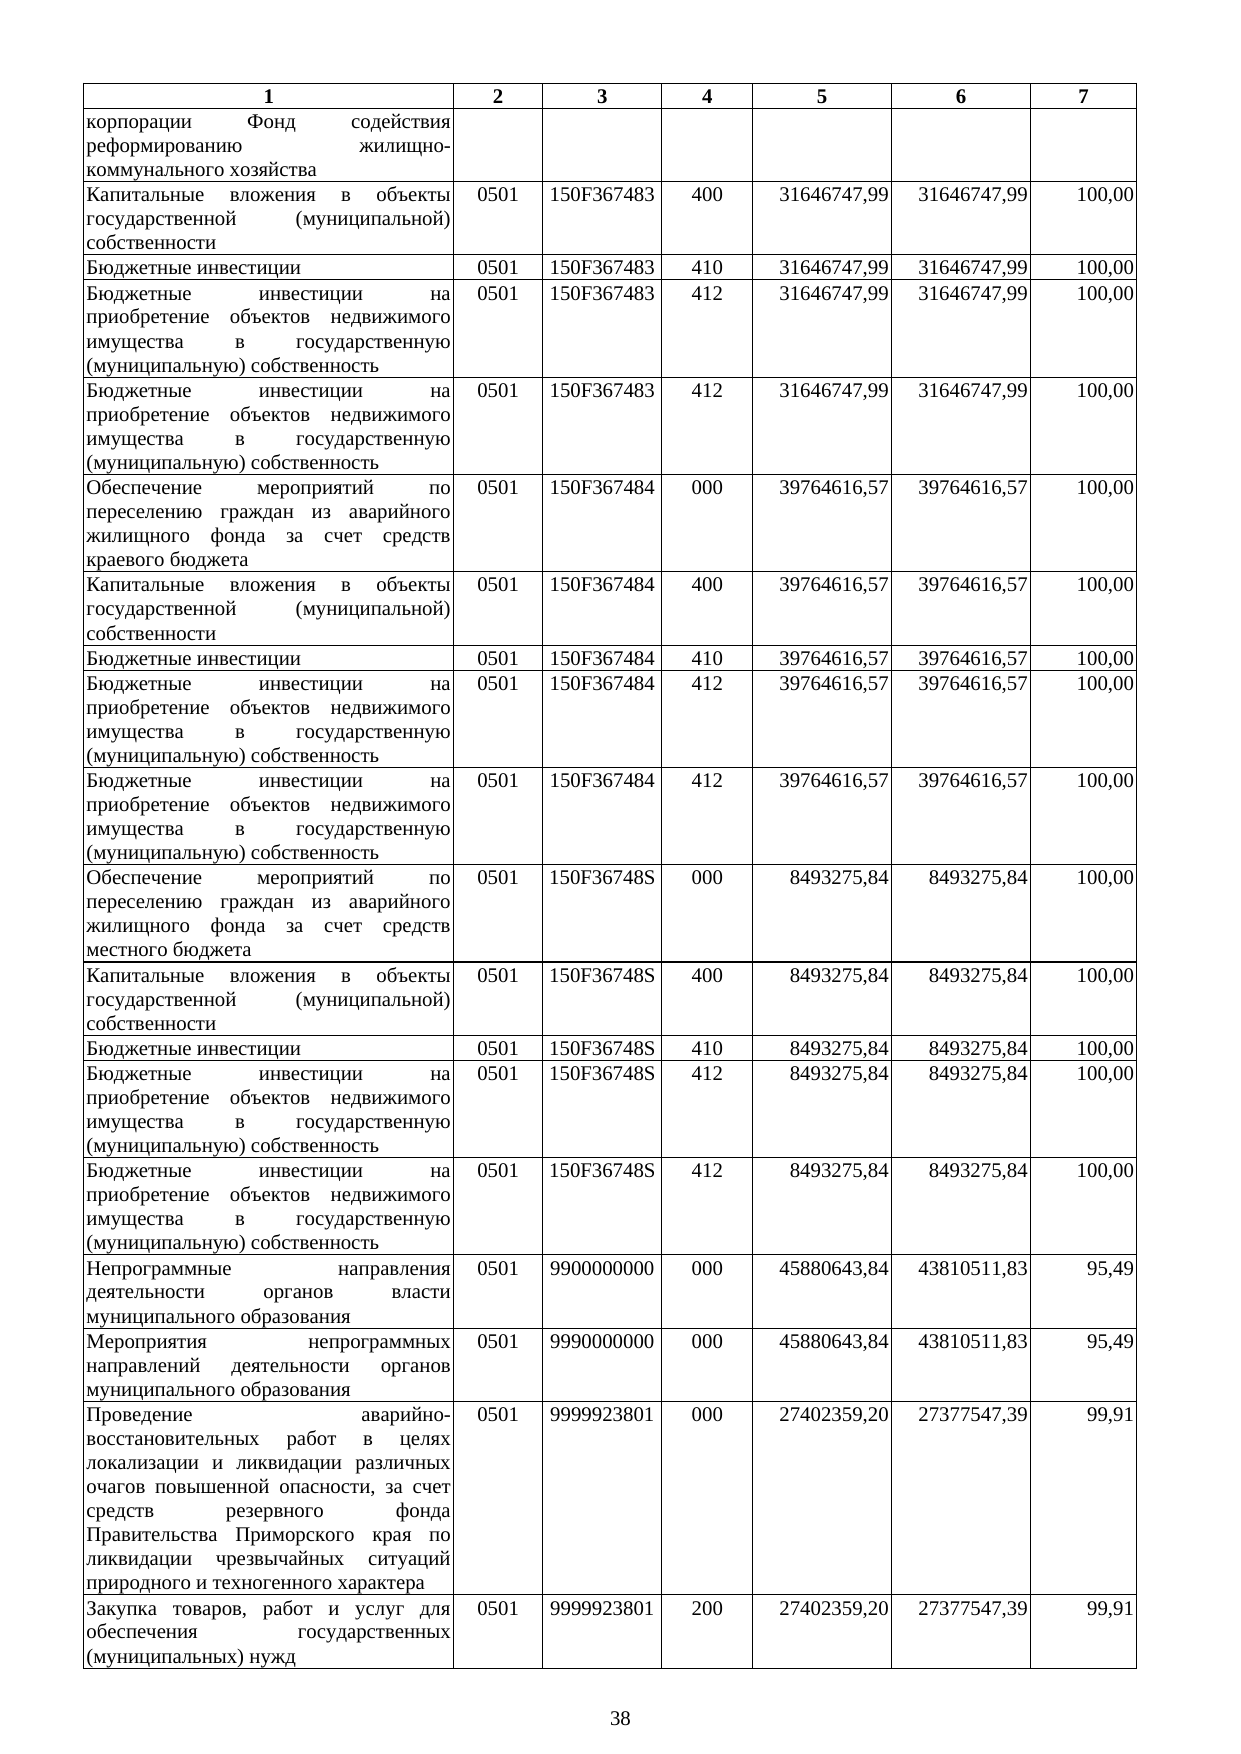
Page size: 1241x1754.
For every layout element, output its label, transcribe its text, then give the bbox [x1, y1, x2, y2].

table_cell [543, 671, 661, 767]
table_header 1 [84, 84, 453, 108]
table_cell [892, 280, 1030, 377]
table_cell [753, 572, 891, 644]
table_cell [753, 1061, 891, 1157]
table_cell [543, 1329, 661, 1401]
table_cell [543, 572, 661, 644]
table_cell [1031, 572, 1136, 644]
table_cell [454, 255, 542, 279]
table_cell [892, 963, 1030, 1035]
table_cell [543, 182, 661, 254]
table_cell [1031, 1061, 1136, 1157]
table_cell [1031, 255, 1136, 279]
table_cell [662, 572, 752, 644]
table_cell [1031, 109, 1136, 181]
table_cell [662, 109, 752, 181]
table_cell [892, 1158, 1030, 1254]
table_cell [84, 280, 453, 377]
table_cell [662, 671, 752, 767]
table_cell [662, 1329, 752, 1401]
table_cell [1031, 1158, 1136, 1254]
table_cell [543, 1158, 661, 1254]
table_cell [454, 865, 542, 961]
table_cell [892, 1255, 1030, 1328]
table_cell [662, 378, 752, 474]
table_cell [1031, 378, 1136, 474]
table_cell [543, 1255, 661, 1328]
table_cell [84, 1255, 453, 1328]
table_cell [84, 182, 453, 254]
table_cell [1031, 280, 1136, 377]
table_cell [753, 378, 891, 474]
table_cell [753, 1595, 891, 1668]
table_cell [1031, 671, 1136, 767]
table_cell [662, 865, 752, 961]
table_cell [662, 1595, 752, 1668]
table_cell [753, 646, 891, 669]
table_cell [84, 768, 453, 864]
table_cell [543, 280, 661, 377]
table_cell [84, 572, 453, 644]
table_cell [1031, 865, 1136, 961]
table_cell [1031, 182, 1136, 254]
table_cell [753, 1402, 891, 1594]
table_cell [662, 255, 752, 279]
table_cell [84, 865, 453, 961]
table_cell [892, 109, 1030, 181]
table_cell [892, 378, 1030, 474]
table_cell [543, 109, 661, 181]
table_header 7 [1031, 84, 1136, 108]
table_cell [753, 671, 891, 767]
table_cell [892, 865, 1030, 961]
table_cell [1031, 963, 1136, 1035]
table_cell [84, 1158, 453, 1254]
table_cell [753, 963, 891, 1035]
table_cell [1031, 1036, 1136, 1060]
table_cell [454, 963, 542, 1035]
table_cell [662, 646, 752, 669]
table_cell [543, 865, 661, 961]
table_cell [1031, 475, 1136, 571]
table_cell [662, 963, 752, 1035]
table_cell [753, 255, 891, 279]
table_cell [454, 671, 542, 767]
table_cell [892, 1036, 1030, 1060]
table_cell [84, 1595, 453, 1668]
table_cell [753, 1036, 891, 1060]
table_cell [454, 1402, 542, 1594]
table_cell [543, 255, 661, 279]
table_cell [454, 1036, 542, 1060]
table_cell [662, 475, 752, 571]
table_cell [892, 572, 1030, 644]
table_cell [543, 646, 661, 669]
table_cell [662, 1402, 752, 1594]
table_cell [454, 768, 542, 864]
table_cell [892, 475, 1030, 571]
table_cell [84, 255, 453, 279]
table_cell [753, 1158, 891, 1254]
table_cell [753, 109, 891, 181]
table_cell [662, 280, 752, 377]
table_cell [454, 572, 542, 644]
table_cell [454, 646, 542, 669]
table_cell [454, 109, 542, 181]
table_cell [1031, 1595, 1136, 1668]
table_header 3 [543, 84, 661, 108]
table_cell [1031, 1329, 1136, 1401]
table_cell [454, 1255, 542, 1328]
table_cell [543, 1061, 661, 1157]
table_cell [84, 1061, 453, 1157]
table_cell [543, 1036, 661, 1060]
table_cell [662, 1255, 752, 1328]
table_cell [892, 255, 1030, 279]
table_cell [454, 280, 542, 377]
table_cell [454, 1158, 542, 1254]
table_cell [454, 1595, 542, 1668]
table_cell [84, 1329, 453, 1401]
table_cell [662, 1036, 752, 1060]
table_header 6 [892, 84, 1030, 108]
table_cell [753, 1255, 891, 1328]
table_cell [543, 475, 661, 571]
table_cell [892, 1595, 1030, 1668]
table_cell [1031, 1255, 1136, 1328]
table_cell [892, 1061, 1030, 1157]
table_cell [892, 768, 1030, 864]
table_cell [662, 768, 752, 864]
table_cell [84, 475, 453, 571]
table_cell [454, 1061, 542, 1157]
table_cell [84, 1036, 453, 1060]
table_header 4 [662, 84, 752, 108]
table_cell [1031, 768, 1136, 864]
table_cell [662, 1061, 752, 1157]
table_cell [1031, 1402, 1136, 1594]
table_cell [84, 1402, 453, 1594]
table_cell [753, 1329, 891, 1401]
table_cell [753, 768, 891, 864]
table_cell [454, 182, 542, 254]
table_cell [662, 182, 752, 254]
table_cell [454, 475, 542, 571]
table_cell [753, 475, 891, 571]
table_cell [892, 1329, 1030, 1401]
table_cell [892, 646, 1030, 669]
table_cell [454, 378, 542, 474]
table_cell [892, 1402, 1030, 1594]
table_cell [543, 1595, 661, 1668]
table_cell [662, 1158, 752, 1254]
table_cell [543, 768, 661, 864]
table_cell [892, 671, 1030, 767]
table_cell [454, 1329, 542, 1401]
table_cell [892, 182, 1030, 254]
table_header 5 [753, 84, 891, 108]
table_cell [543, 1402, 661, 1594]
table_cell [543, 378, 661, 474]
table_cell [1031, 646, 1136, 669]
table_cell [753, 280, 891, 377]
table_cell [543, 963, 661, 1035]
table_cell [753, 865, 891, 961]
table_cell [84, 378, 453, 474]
table_header 2 [454, 84, 542, 108]
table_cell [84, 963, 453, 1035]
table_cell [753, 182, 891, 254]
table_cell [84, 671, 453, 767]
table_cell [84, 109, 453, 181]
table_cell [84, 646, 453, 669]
